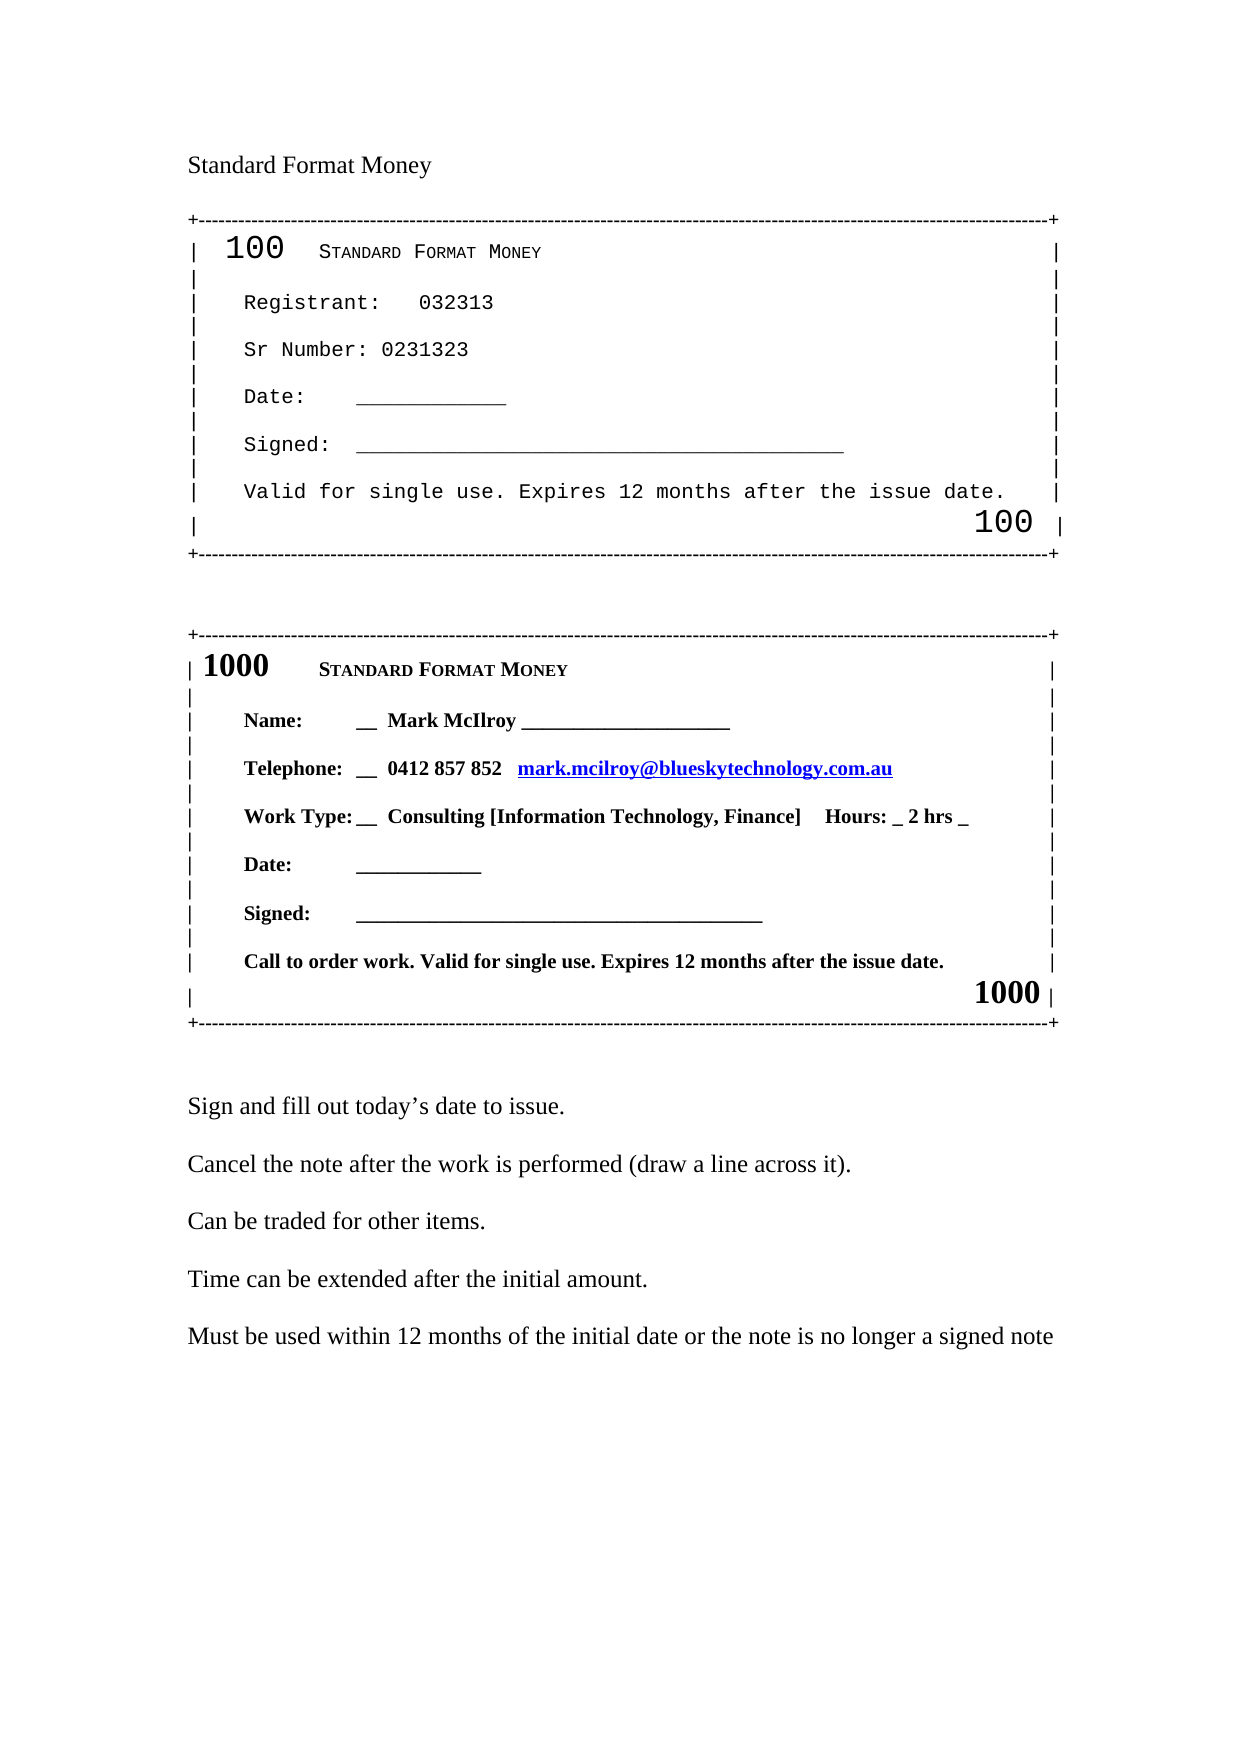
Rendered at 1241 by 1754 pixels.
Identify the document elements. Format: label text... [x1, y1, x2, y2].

text | 100 Standard Format Money | [187, 230, 1181, 268]
text | Date: ____________ | [187, 386, 1181, 410]
text | Call to order work. Valid for single use. Expires 12 months after the issue date. | [187, 948, 1181, 973]
text Sign and fill out today’s date to issue. [187, 1091, 1181, 1120]
text | | [187, 876, 1181, 900]
text | Registrant: 032313 | [187, 292, 1181, 315]
text | | [187, 780, 1181, 804]
text | | [187, 828, 1181, 852]
text | Work Type: __ Consulting [Information Technology, Finance] Hours: _ 2 hrs _ | [187, 804, 1181, 828]
text | | [187, 684, 1181, 708]
text | | [187, 363, 1181, 386]
text Can be traded for other items. [187, 1206, 1181, 1235]
text | | [187, 268, 1181, 292]
text | | [187, 732, 1181, 756]
text Cancel the note after the work is performed (draw a line across it). [187, 1149, 1181, 1177]
text +---------------------------------------------------------------------------------------------------------------------------------+ [187, 207, 1181, 230]
text | | [187, 924, 1181, 948]
text | | [187, 457, 1181, 481]
text | | [187, 410, 1181, 434]
text Standard Format Money [187, 150, 1181, 179]
text | 1000 Standard Format Money | [187, 646, 1181, 684]
text | 1000 | [187, 973, 1181, 1011]
text | Sr Number: 0231323 | [187, 339, 1181, 363]
text | Name: __ Mark McIlroy ____________________ | [187, 708, 1181, 732]
text Must be used within 12 months of the initial date or the note is no longer a signed note [187, 1321, 1181, 1350]
text +---------------------------------------------------------------------------------------------------------------------------------+ [187, 542, 1181, 565]
text Time can be extended after the initial amount. [187, 1264, 1181, 1292]
text +---------------------------------------------------------------------------------------------------------------------------------+ [187, 1011, 1181, 1034]
text | Valid for single use. Expires 12 months after the issue date. | [187, 481, 1181, 504]
text | Signed: _______________________________________ | [187, 900, 1181, 924]
text | Date: ____________ | [187, 852, 1181, 876]
text | Signed: _______________________________________ | [187, 434, 1181, 457]
text | | [187, 315, 1181, 339]
text +---------------------------------------------------------------------------------------------------------------------------------+ [187, 623, 1181, 646]
text | Telephone: __ 0412 857 852 mark.mcilroy@blueskytechnology.com.au | [187, 756, 1181, 780]
text | 100 | [187, 504, 1181, 542]
